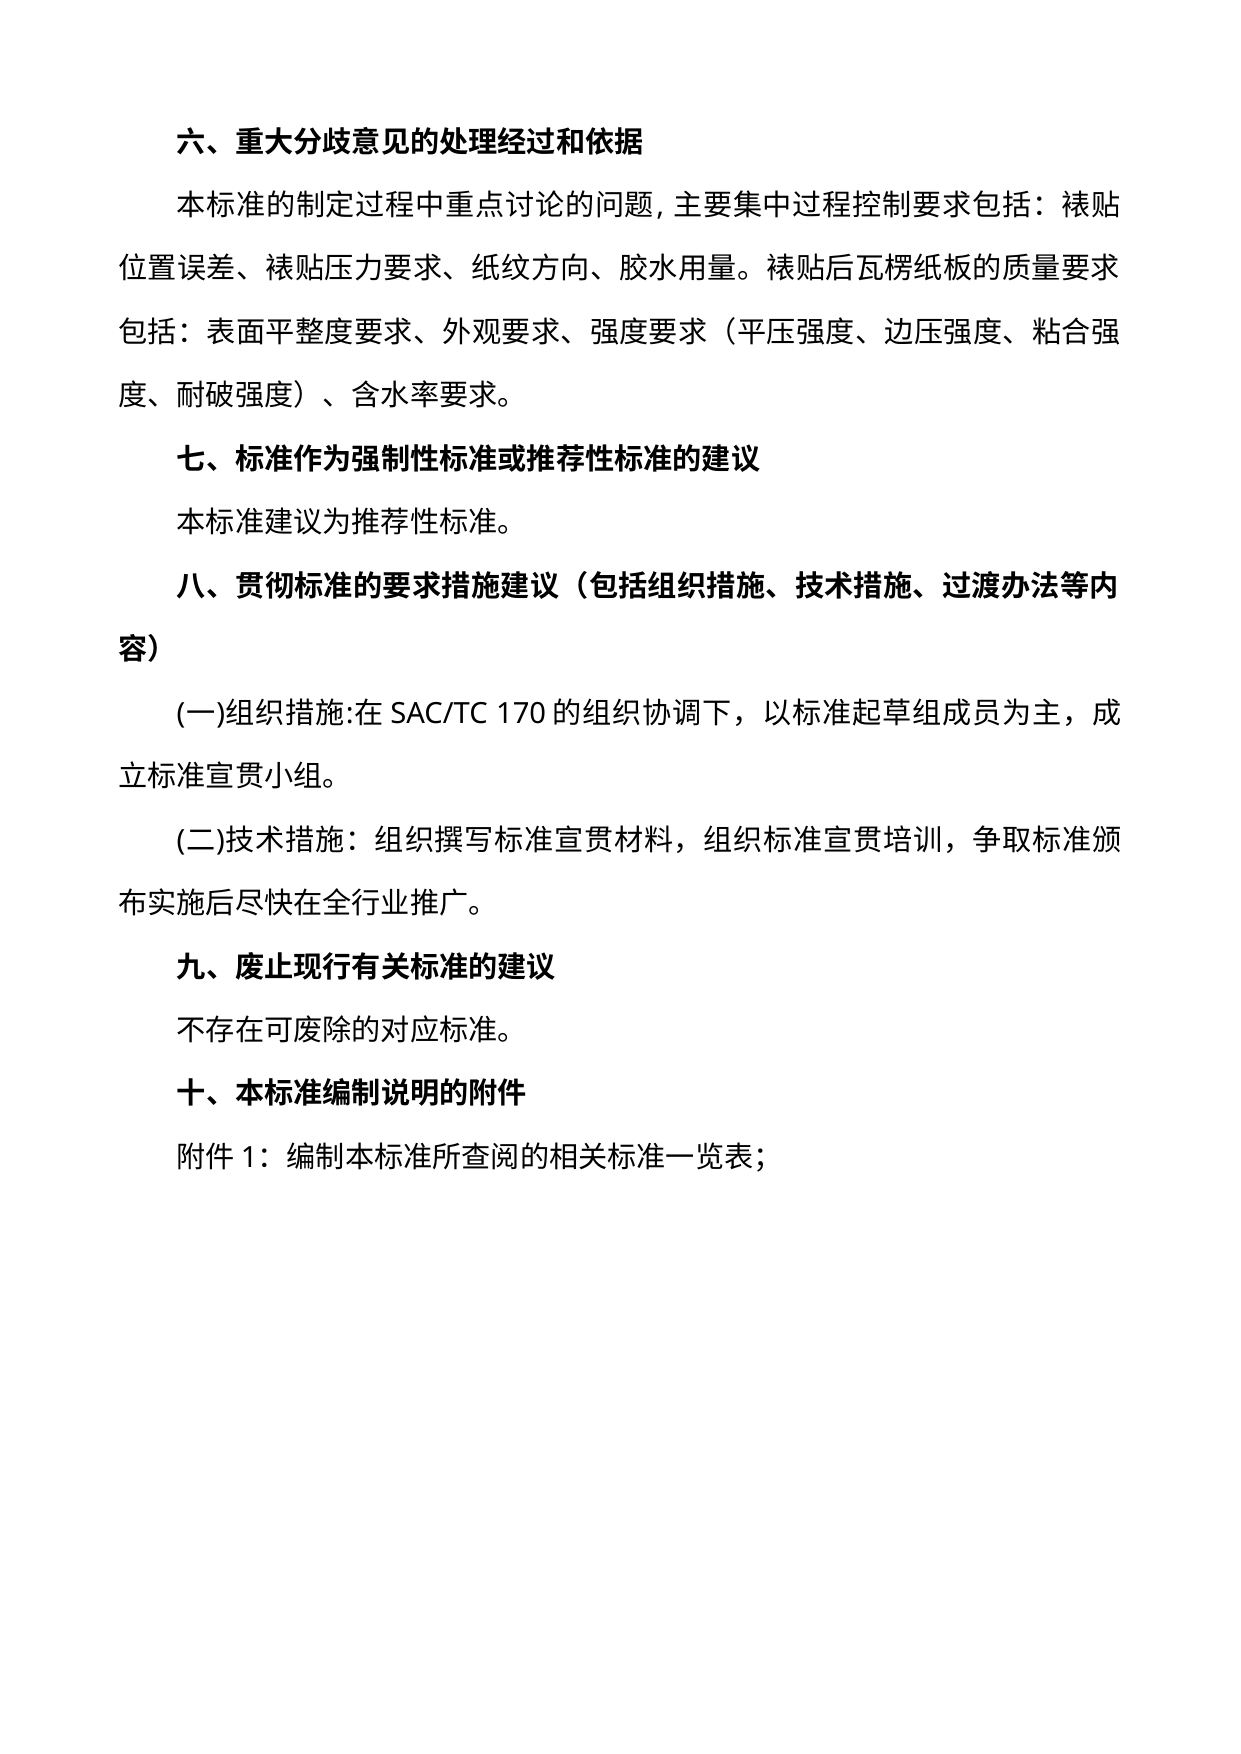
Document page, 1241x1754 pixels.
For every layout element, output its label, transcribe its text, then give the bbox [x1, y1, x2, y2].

subtitle 六、重大分歧意见的处理经过和依据 [118, 118, 1122, 160]
text 附件1：编制本标准所查阅的相关标准一览表； [118, 1133, 1122, 1176]
text 不存在可废除的对应标准。 [118, 1007, 1122, 1049]
text (一)组织措施:在SAC/TC 170的组织协调下，以标准起草组成员为主，成立标准宣贯小组。 [118, 689, 1122, 795]
text 本标准的制定过程中重点讨论的问题, 主要集中过程控制要求包括：裱贴位置误差、裱贴压力要求、纸纹方向、胶水用量。裱贴后瓦楞纸板的质量要求包括：表面平整度要求、外观要求、强度要求（平压强度、边压强度、粘合强度、耐破强度）、含水率要求。 [118, 182, 1122, 414]
subtitle 七、标准作为强制性标准或推荐性标准的建议 [118, 435, 1122, 478]
subtitle 九、废止现行有关标准的建议 [118, 943, 1122, 985]
text 本标准建议为推荐性标准。 [118, 499, 1122, 541]
subtitle 八、贯彻标准的要求措施建议（包括组织措施、技术措施、过渡办法等内容） [118, 562, 1122, 668]
text (二)技术措施：组织撰写标准宣贯材料，组织标准宣贯培训，争取标准颁布实施后尽快在全行业推广。 [118, 816, 1122, 922]
subtitle 十、本标准编制说明的附件 [118, 1070, 1122, 1112]
